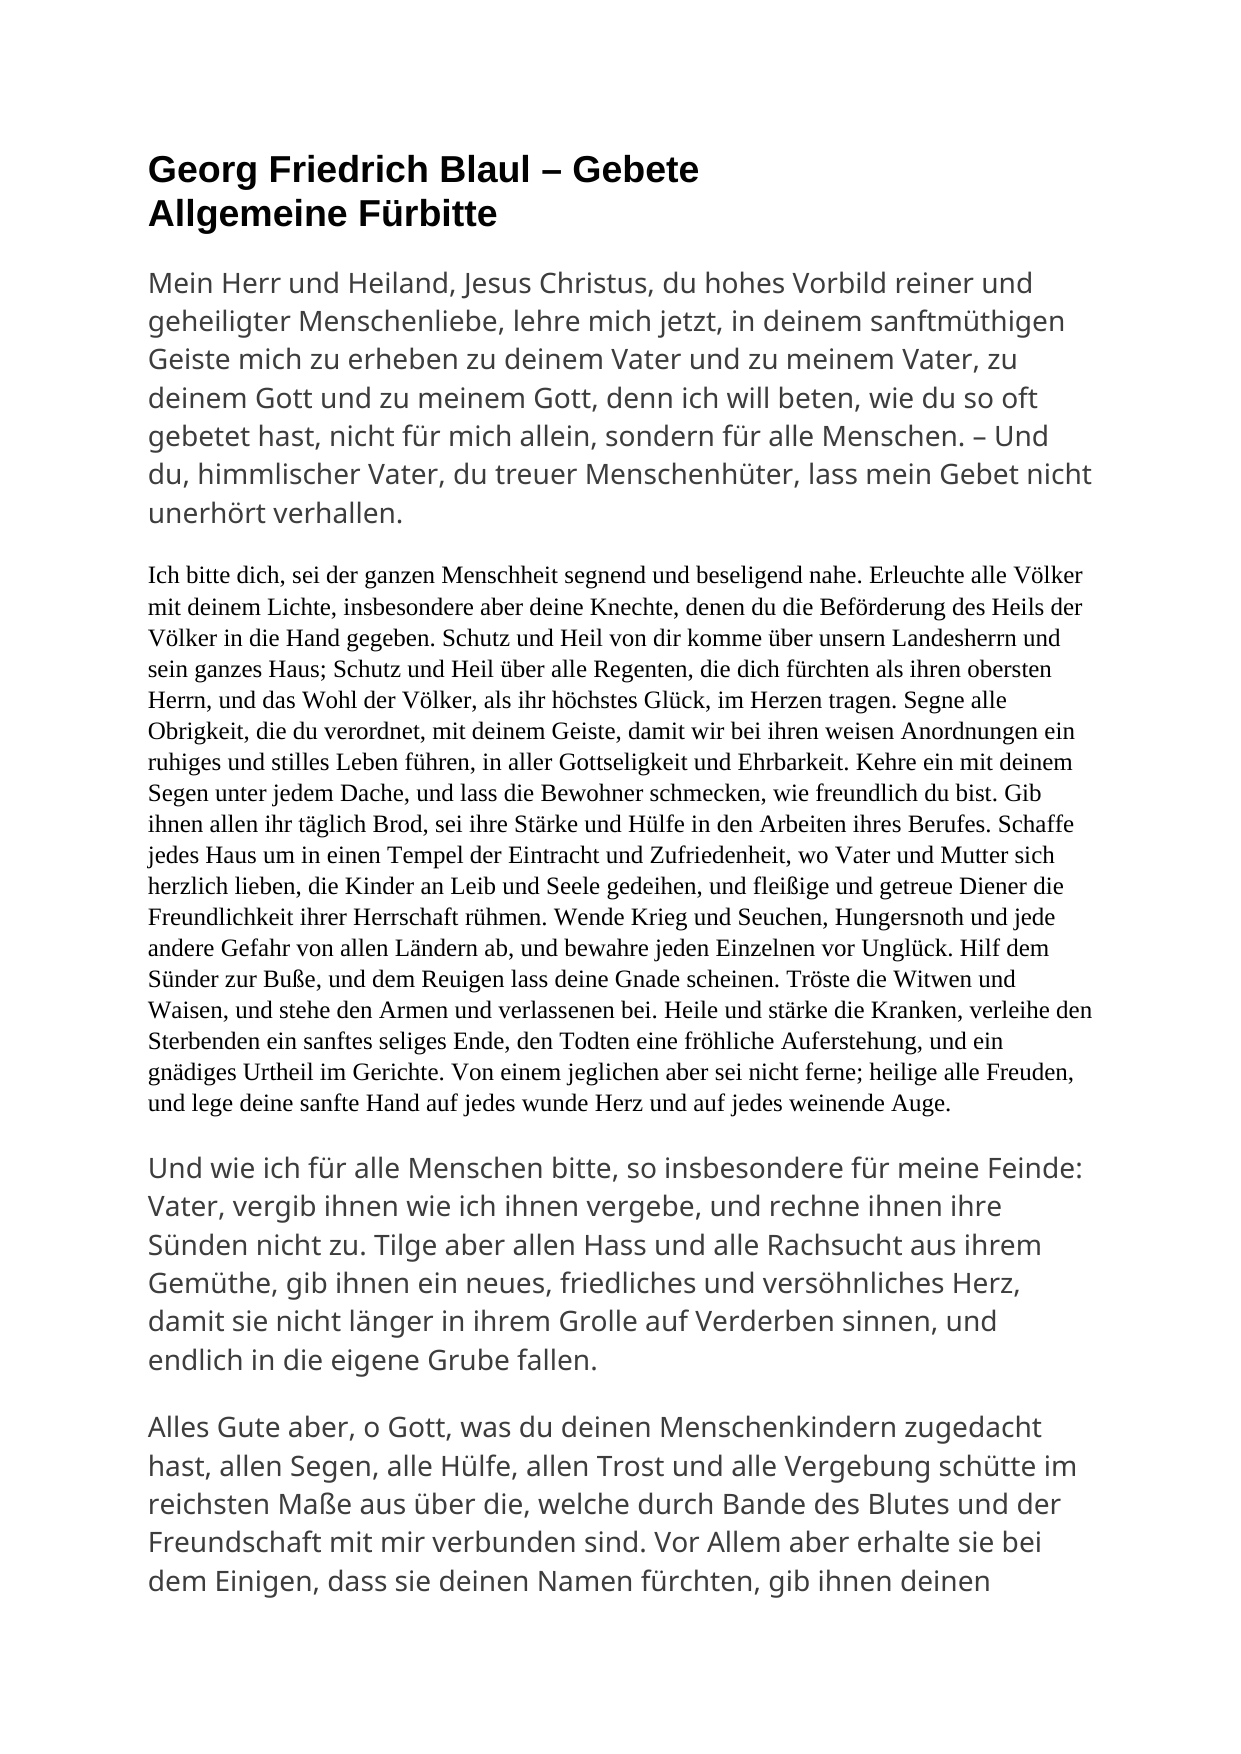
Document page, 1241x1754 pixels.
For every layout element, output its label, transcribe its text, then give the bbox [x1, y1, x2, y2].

subtitle Georg Friedrich Blaul – Gebete [148, 148, 1093, 191]
subtitle Allgemeine Fürbitte [148, 191, 1093, 234]
text Und wie ich für alle Menschen bitte, so insbesondere für meine Feinde: Vater, vergib ihnen wie ich ihnen vergebe, und rechne ihnen ihre Sünden nicht zu. Tilge aber allen Hass und alle Rachsucht aus ihrem Gemüthe, gib ihnen ein neues, friedliches und versöhnliches Herz, damit sie nicht länger in ihrem Grolle auf Verderben sinnen, und endlich in die eigene Grube fallen. [148, 1148, 1093, 1378]
text Ich bitte dich, sei der ganzen Menschheit segnend und beseligend nahe. Erleuchte alle Völker mit deinem Lichte, insbesondere aber deine Knechte, denen du die Beförderung des Heils der Völker in die Hand gegeben. Schutz und Heil von dir komme über unsern Landesherrn und sein ganzes Haus; Schutz und Heil über alle Regenten, die dich fürchten als ihren obersten Herrn, und das Wohl der Völker, als ihr höchstes Glück, im Herzen tragen. Segne alle Obrigkeit, die du verordnet, mit deinem Geiste, damit wir bei ihren weisen Anordnungen ein ruhiges und stilles Leben führen, in aller Gottseligkeit und Ehrbarkeit. Kehre ein mit deinem Segen unter jedem Dache, und lass die Bewohner schmecken, wie freundlich du bist. Gib ihnen allen ihr täglich Brod, sei ihre Stärke und Hülfe in den Arbeiten ihres Berufes. Schaffe jedes Haus um in einen Tempel der Eintracht und Zufriedenheit, wo Vater und Mutter sich herzlich lieben, die Kinder an Leib und Seele gedeihen, und fleißige und getreue Diener die Freundlichkeit ihrer Herrschaft rühmen. Wende Krieg und Seuchen, Hungersnoth und jede andere Gefahr von allen Ländern ab, und bewahre jeden Einzelnen vor Unglück. Hilf dem Sünder zur Buße, und dem Reuigen lass deine Gnade scheinen. Tröste die Witwen und Waisen, und stehe den Armen und verlassenen bei. Heile und stärke die Kranken, verleihe den Sterbenden ein sanftes seliges Ende, den Todten eine fröhliche Auferstehung, und ein gnädiges Urtheil im Gerichte. Von einem jeglichen aber sei nicht ferne; heilige alle Freuden, und lege deine sanfte Hand auf jedes wunde Herz und auf jedes weinende Auge. [148, 561, 1093, 1117]
text Mein Herr und Heiland, Jesus Christus, du hohes Vorbild reiner und geheiligter Menschenliebe, lehre mich jetzt, in deinem sanftmüthigen Geiste mich zu erheben zu deinem Vater und zu meinem Vater, zu deinem Gott und zu meinem Gott, denn ich will beten, wie du so oft gebetet hast, nicht für mich allein, sondern für alle Menschen. – Und du, himmlischer Vater, du treuer Menschenhüter, lass mein Gebet nicht unerhört verhallen. [148, 263, 1093, 531]
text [148, 1408, 1093, 1599]
